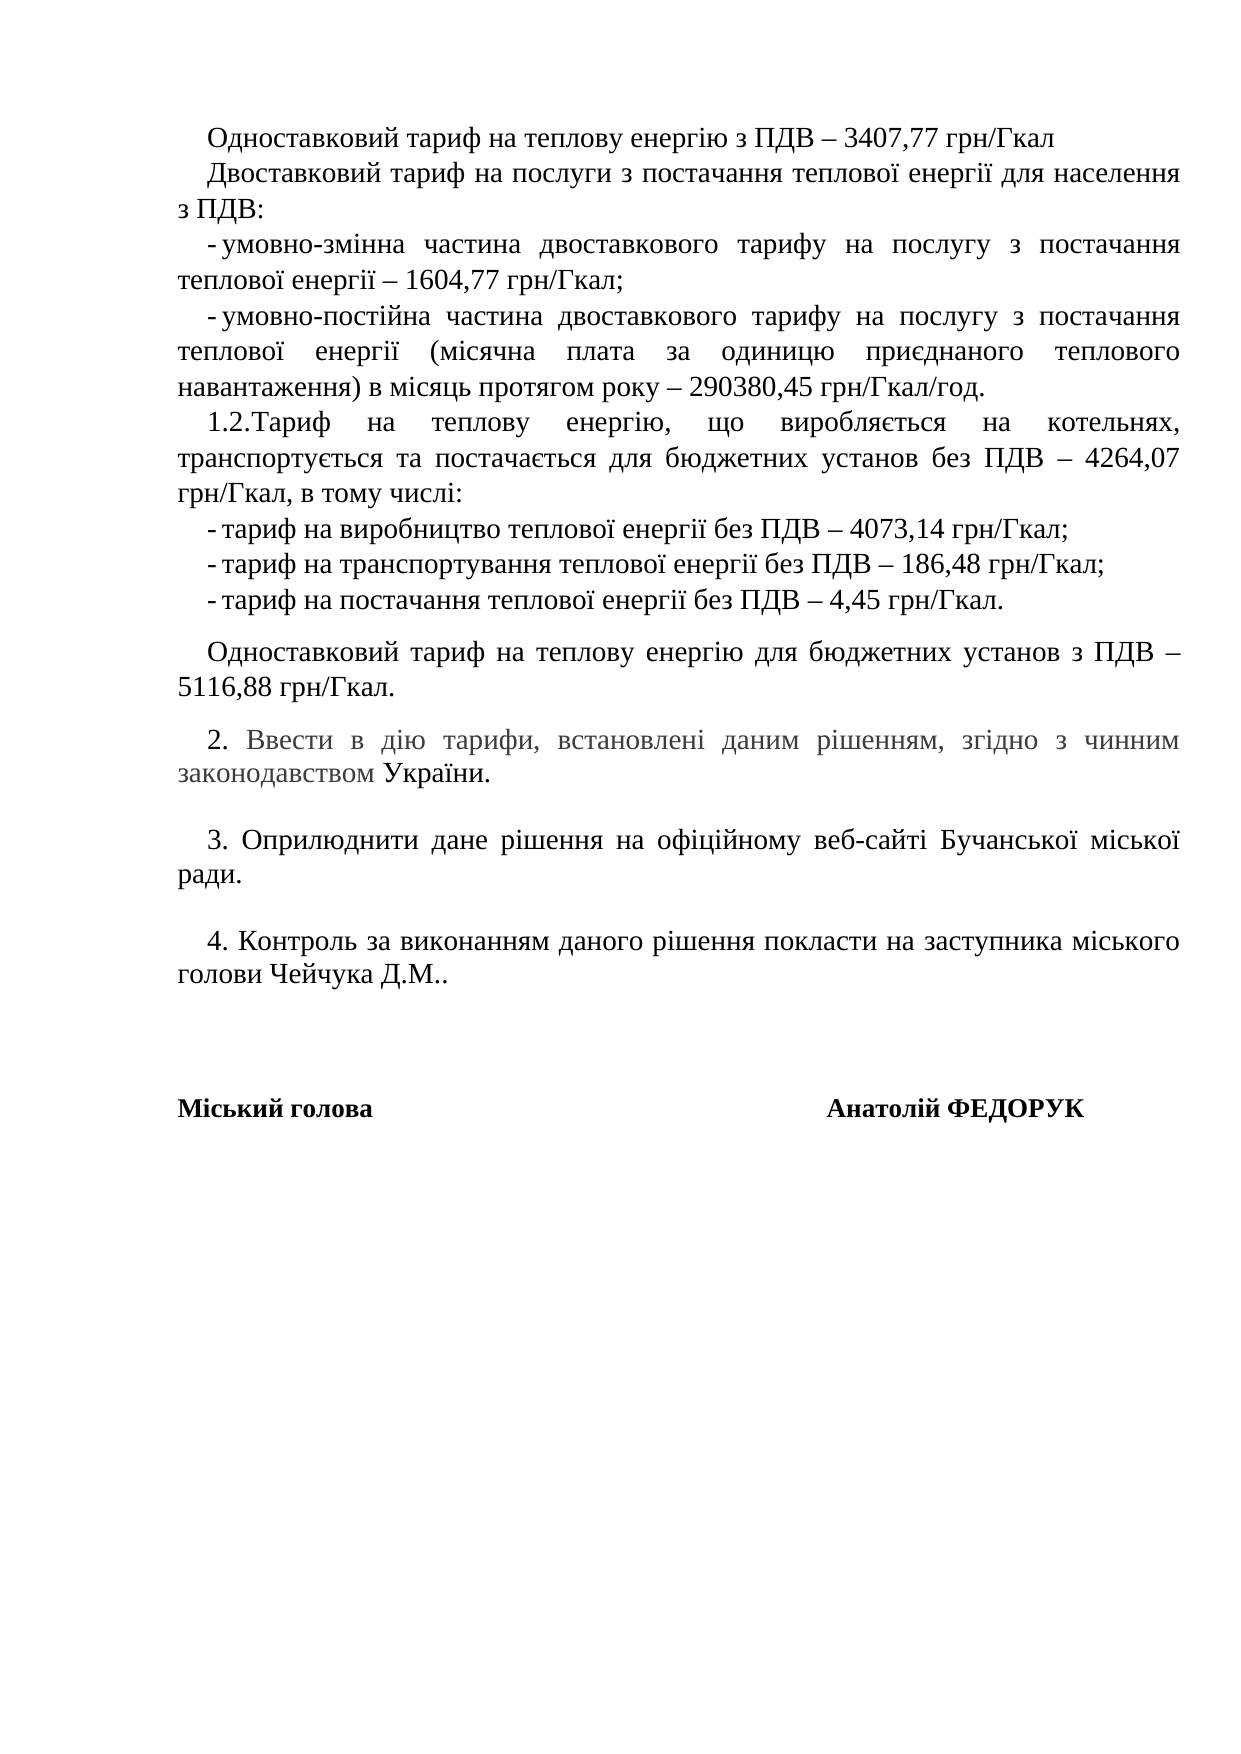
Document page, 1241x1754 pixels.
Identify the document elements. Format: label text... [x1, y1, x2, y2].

list умовно-постійна частина двоставкового тарифу на послугу з постачання теплової енергії (місячна плата за одиницю приєднаного теплового навантаження) в місяць протягом року – 290380,45 грн/Гкал/год. [177, 298, 1181, 402]
title 3. Оприлюднити дане рішення на офіційному веб-сайті Бучанської міської ради. [177, 822, 1181, 889]
text Міський голова Анатолій ФЕДОРУК [177, 1092, 1181, 1123]
text 2. Ввести в дію тарифи, встановлені даним рішенням, згідно з чинним законодавством України. [177, 722, 1181, 789]
list Тариф на теплову енергію, що виробляється на котельнях, транспортується та постачається для бюджетних установ без ПДВ – 4264,07 грн/Гкал, в тому числі: [177, 404, 1181, 509]
list Двоставковий тариф на послуги з постачання теплової енергії для населення з ПДВ: [177, 156, 1181, 225]
title 4. Контроль за виконанням даного рішення покласти на заступника міського голови Чейчука Д.М.. [177, 923, 1181, 990]
list Одноставковий тариф на теплову енергію з ПДВ – 3407,77 грн/Гкал [177, 120, 1181, 154]
text Одноставковий тариф на теплову енергію для бюджетних установ з ПДВ – 5116,88 грн/Гкал. [177, 634, 1181, 703]
list умовно-змінна частина двоставкового тарифу на послугу з постачання теплової енергії – 1604,77 грн/Гкал; [177, 227, 1181, 296]
list тариф на виробництво теплової енергії без ПДВ – 4073,14 грн/Гкал; [177, 511, 1181, 544]
list тариф на транспортування теплової енергії без ПДВ – 186,48 грн/Гкал; [177, 546, 1181, 580]
list тариф на постачання теплової енергії без ПДВ – 4,45 грн/Гкал. [177, 582, 1181, 615]
